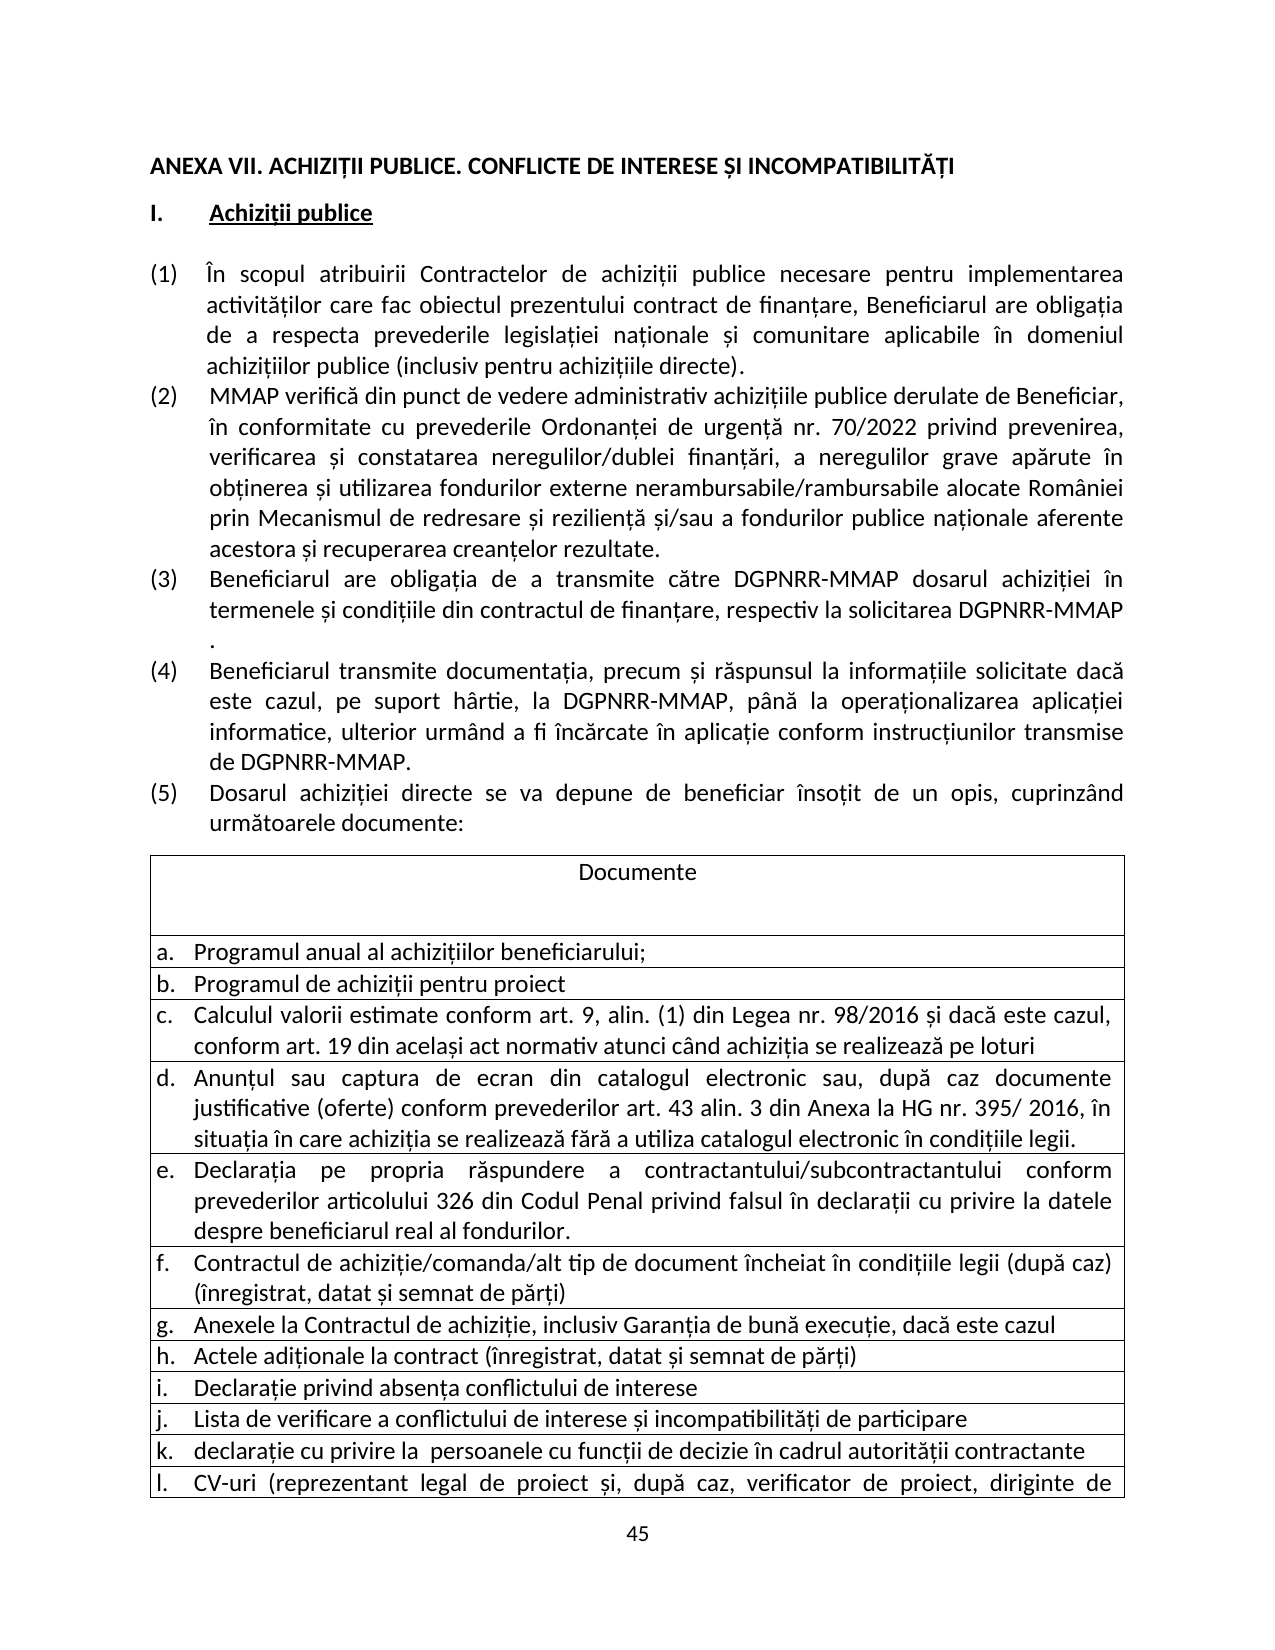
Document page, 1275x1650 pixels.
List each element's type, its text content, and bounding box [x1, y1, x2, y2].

table_cell Contractul de achiziție/comanda/alt tip de document încheiat în condițiile legii (după caz) (înregistrat, datat și semnat de părți) [151, 1247, 1124, 1308]
table_cell Lista de verificare a conflictului de interese și incompatibilități de participare [151, 1404, 1124, 1434]
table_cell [151, 1467, 1124, 1497]
table_cell Anexele la Contractul de achiziție, inclusiv Garanția de bună execuție, dacă este cazul [151, 1309, 1124, 1339]
table_cell Actele adiționale la contract (înregistrat, datat şi semnat de părți) [151, 1341, 1124, 1371]
list Beneficiarul are obligația de a transmite către DGPNRR-MMAP dosarul achiziției în termenele și condițiile din contractul de finanțare, respectiv la solicitarea DGPNRR-MMAP . [150, 563, 1125, 655]
list MMAP verifică din punct de vedere administrativ achizițiile publice derulate de Beneficiar, în conformitate cu prevederile Ordonanței de urgență nr. 70/2022 privind prevenirea, verificarea și constatarea neregulilor/dublei finanțări, a neregulilor grave apărute în obținerea și utilizarea fondurilor externe nerambursabile/rambursabile alocate României prin Mecanismul de redresare și reziliență și/sau a fondurilor publice naționale aferente acestora și recuperarea creanțelor rezultate. [150, 380, 1125, 563]
table_cell Calculul valorii estimate conform art. 9, alin. (1) din Legea nr. 98/2016 și dacă este cazul, conform art. 19 din același act normativ atunci când achiziția se realizează pe loturi [151, 1000, 1124, 1061]
list Beneficiarul transmite documentația, precum și răspunsul la informațiile solicitate dacă este cazul, pe suport hârtie, la DGPNRR-MMAP, până la operaționalizarea aplicației informatice, ulterior urmând a fi încărcate în aplicație conform instrucțiunilor transmise de DGPNRR-MMAP. [150, 655, 1125, 777]
table_cell Declarația pe propria răspundere a contractantului/subcontractantului conform prevederilor articolului 326 din Codul Penal privind falsul în declarații cu privire la datele despre beneficiarul real al fondurilor. [151, 1154, 1124, 1246]
list Dosarul achiziției directe se va depune de beneficiar însoțit de un opis, cuprinzând următoarele documente: [150, 777, 1125, 838]
table_cell Anunțul sau captura de ecran din catalogul electronic sau, după caz documente justificative (oferte) conform prevederilor art. 43 alin. 3 din Anexa la HG nr. 395/ 2016, în situația în care achiziția se realizează fără a utiliza catalogul electronic în condițiile legii. [151, 1062, 1124, 1153]
table_header Documente [151, 856, 1124, 935]
text ANEXA VII. ACHIZIȚII PUBLICE. CONFLICTE DE INTERESE ȘI INCOMPATIBILITĂȚI [150, 150, 1125, 181]
table_cell Programul de achiziții pentru proiect [151, 968, 1124, 998]
table_cell Programul anual al achizițiilor beneficiarului; [151, 936, 1124, 967]
list În scopul atribuirii Contractelor de achiziții publice necesare pentru implementarea activităților care fac obiectul prezentului contract de finanțare, Beneficiarul are obligația de a respecta prevederile legislației naționale și comunitare aplicabile în domeniul achizițiilor publice (inclusiv pentru achizițiile directe). [150, 258, 1125, 380]
table_cell Declarație privind absența conflictului de interese [151, 1372, 1124, 1403]
list Achiziții publice [150, 197, 1125, 228]
table_cell declarație cu privire la persoanele cu funcții de decizie în cadrul autorității contractante [151, 1435, 1124, 1466]
